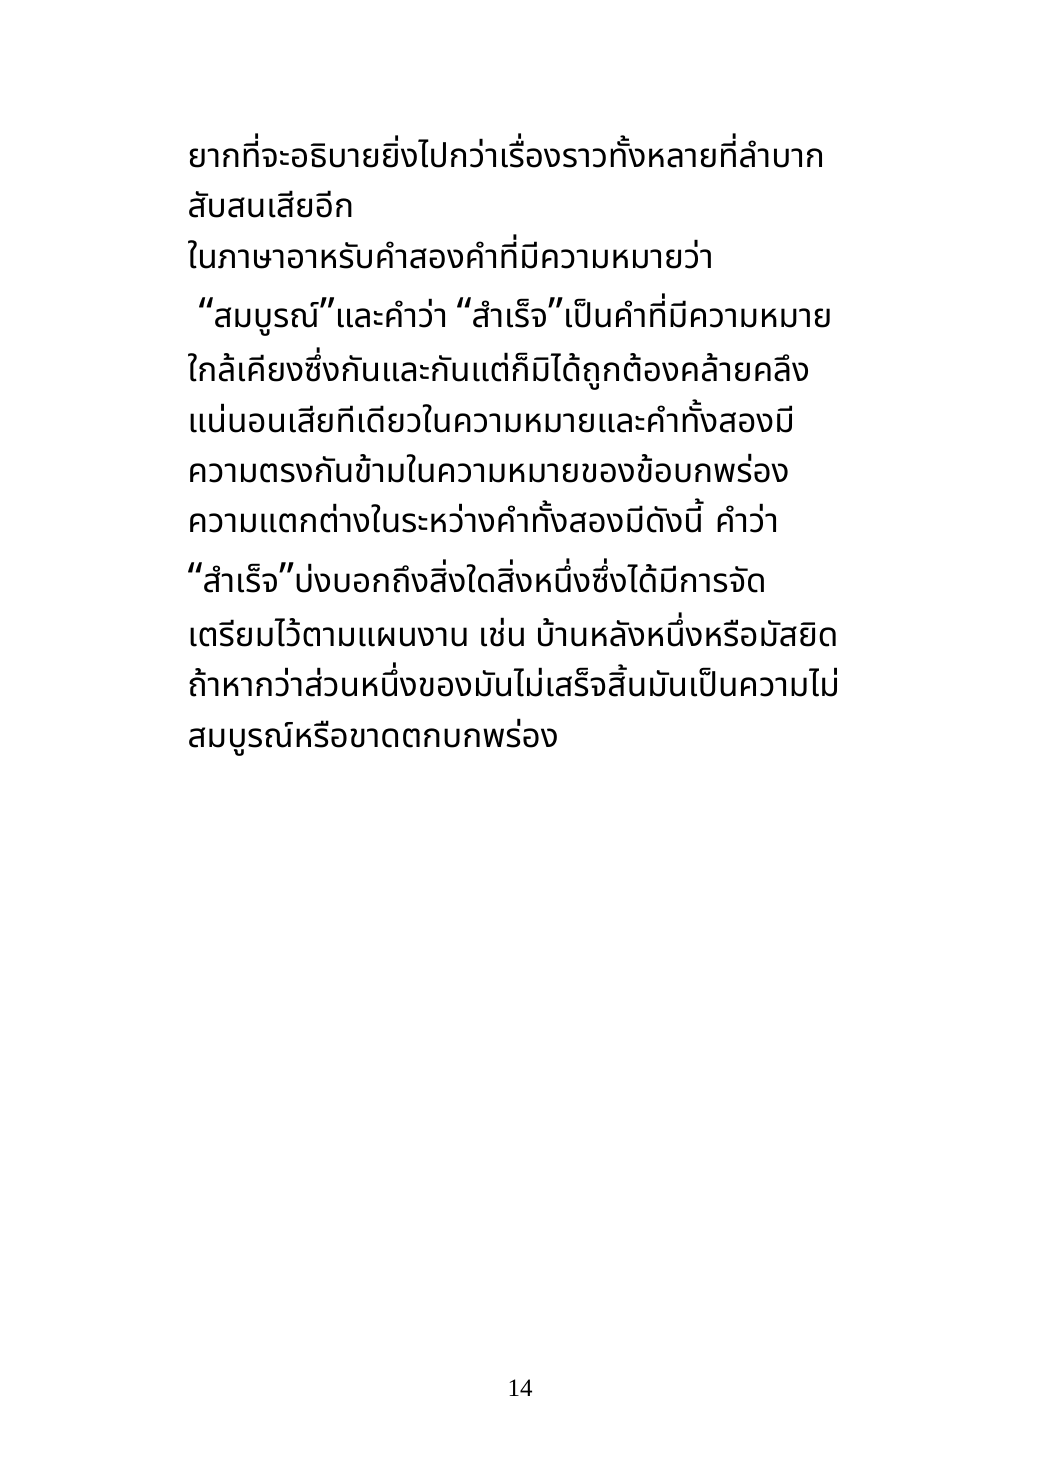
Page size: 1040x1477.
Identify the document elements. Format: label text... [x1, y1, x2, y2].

text ในภาษาอาหรับคำสองคำที่มีความหมายว่า “สมบูรณ์”และคำว่า “สำเร็จ”เป็นคำที่มีความหมายใกล้เคียงซึ่งกันและกันแต่ก็มิได้ถูกต้องคล้ายคลึง [187, 233, 852, 397]
text แน่นอนเสียทีเดียวในความหมายและคำทั้งสองมีความตรงกันข้ามในความหมายของข้อบกพร่อง [187, 397, 852, 497]
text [187, 132, 852, 233]
text ความแตกต่างในระหว่างคำทั้งสองมีดังนี้ คำว่า “สำเร็จ”บ่งบอกถึงสิ่งใดสิ่งหนึ่งซึ่งได้มีการจัดเตรียมไว้ตามแผนงาน เช่น บ้านหลังหนึ่งหรือมัสยิด ถ้าหากว่าส่วนหนึ่งของมันไม่เสร็จสิ้นมันเป็นความไม่สมบูรณ์หรือขาดตกบกพร่อง [187, 497, 852, 762]
